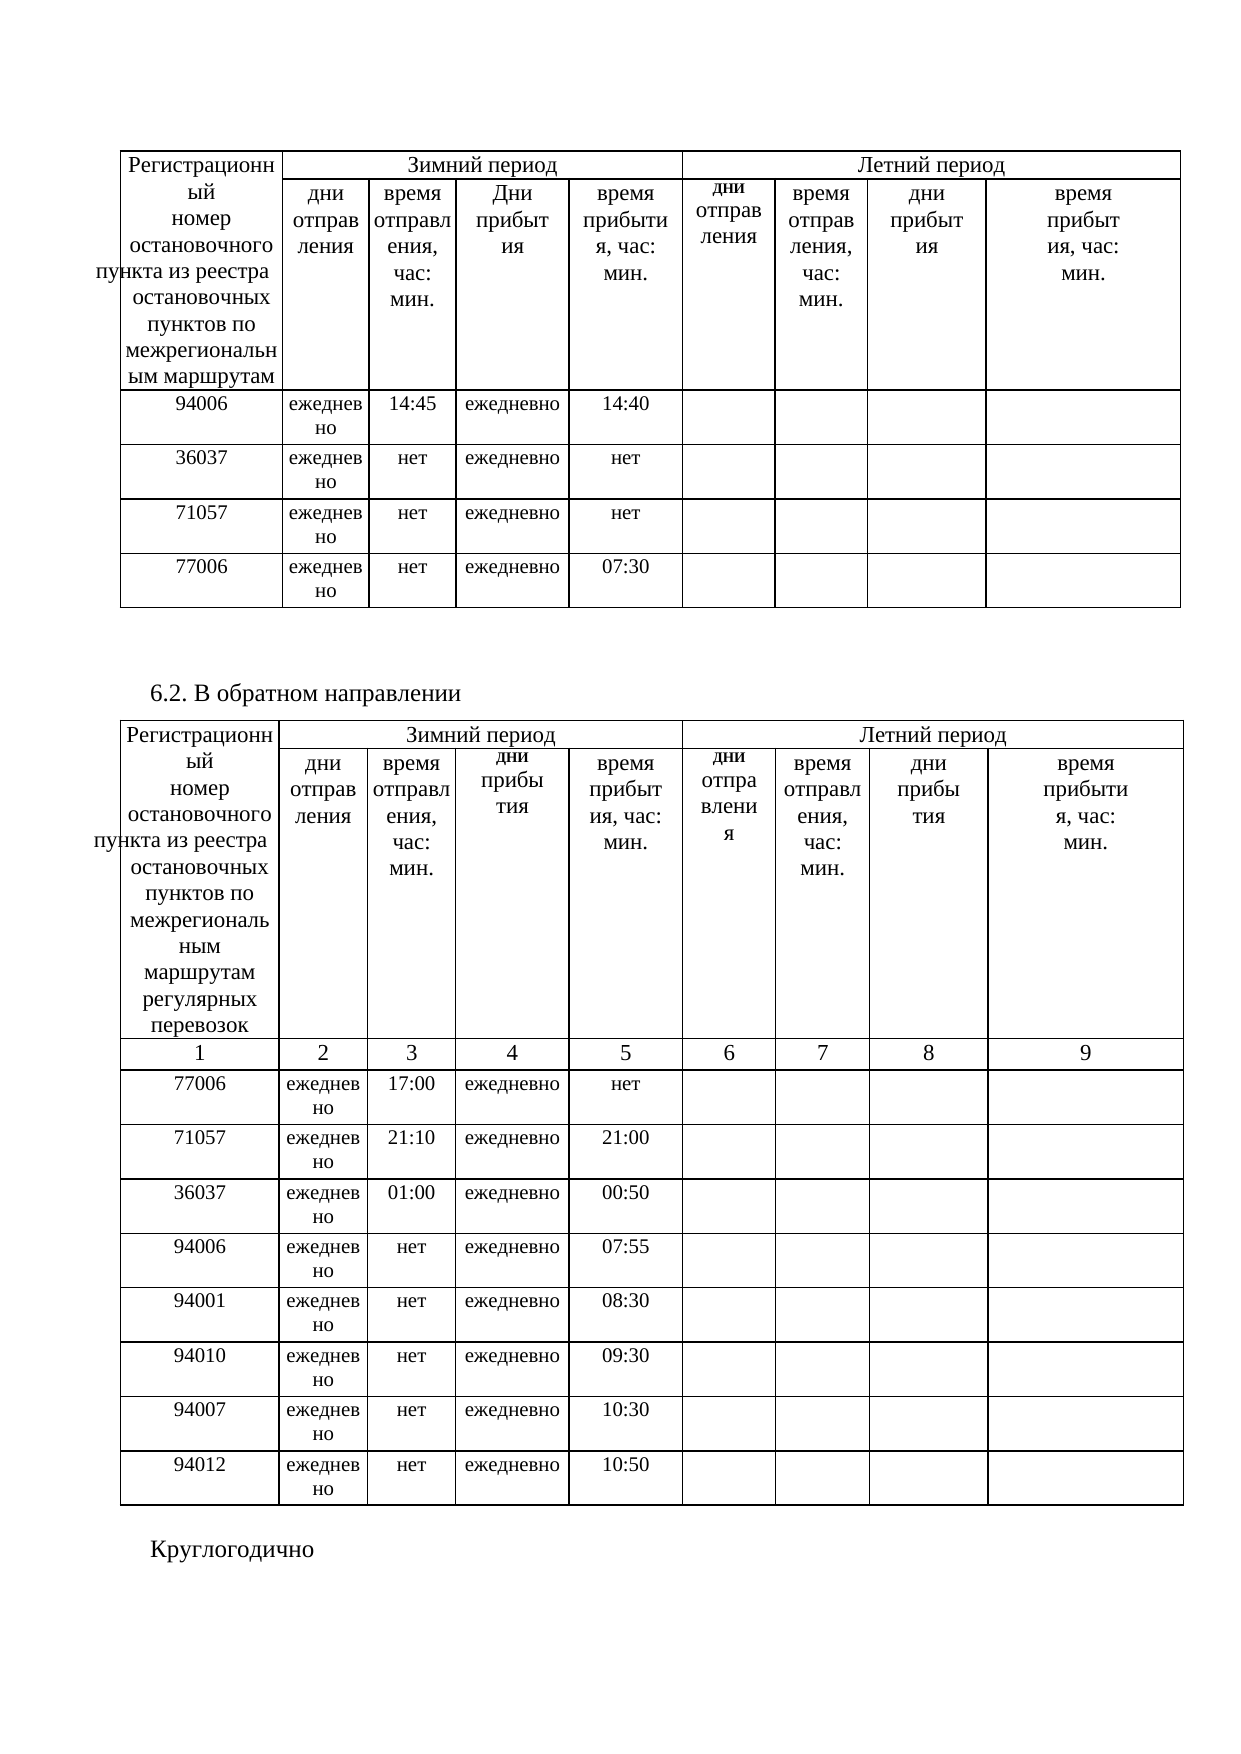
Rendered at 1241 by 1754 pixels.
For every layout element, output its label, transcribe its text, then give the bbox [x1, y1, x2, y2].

table_cell [683, 445, 774, 498]
table_cell [683, 1452, 775, 1504]
table_cell дни прибы тия [870, 749, 987, 1037]
table_cell ежедневно [456, 1071, 568, 1124]
table_cell ДНИ отправ ления [683, 180, 774, 389]
table_cell ежедневно [456, 1452, 568, 1504]
table_cell нет [368, 1452, 455, 1504]
table_cell 17:00 [368, 1071, 455, 1124]
table_cell ежедневно [456, 1125, 568, 1178]
table_cell [870, 1288, 987, 1341]
table_cell [683, 391, 774, 444]
table_cell 7 [776, 1039, 869, 1069]
table_cell нет [370, 445, 455, 498]
table_cell [987, 445, 1180, 498]
table_cell нет [368, 1234, 455, 1287]
table_cell ежедневно [457, 554, 568, 607]
table_cell [989, 1452, 1183, 1504]
table_cell ежедневно [280, 1452, 367, 1504]
table_cell 00:50 [570, 1180, 682, 1232]
table_cell 1 [121, 1039, 278, 1069]
table_cell ежедневно [280, 1343, 367, 1396]
table_cell [870, 1071, 987, 1124]
table_cell ежедневно [456, 1234, 568, 1287]
table_cell нет [370, 500, 455, 552]
table_cell [870, 1397, 987, 1450]
table_cell ежедневно [456, 1397, 568, 1450]
table_cell 94012 [121, 1452, 278, 1504]
table_cell ежедневно [280, 1180, 367, 1232]
table_cell [989, 1397, 1183, 1450]
table_cell [776, 445, 867, 498]
table_cell [776, 1180, 869, 1232]
table_cell 21:00 [570, 1125, 682, 1178]
table_cell время отправл ения, час: мин. [368, 749, 455, 1037]
table_cell [989, 1125, 1183, 1178]
table_cell [870, 1234, 987, 1287]
table_cell [870, 1125, 987, 1178]
table_cell 77006 [121, 1071, 278, 1124]
table_cell 10:50 [570, 1452, 682, 1504]
table_cell ежедневно [283, 554, 368, 607]
table_cell время прибыт ия, час: мин. [987, 180, 1180, 389]
table_cell время отправл ения, час: мин. [776, 749, 869, 1037]
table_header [121, 152, 282, 389]
table_cell дни отправ ления [283, 180, 368, 389]
table_cell ежедневно [456, 1343, 568, 1396]
table_cell [776, 500, 867, 552]
table_cell ежедневно [456, 1288, 568, 1341]
table_header Регистрационный номер остановочного пункта из реестра остановочных пунктов по межрегиональным маршрутам регулярных перевозок [121, 721, 278, 1037]
table_cell [989, 1234, 1183, 1287]
table_cell 5 [570, 1039, 682, 1069]
table_cell 07:30 [570, 554, 682, 607]
table_cell 10:30 [570, 1397, 682, 1450]
table_cell время прибыти я, час: мин. [570, 180, 682, 389]
table_cell [776, 1125, 869, 1178]
table_cell 94006 [121, 1234, 278, 1287]
table_cell 94010 [121, 1343, 278, 1396]
table_cell ежедневно [280, 1125, 367, 1178]
table_cell [776, 1452, 869, 1504]
table_cell время прибыт ия, час: мин. [570, 749, 682, 1037]
table_cell время прибыти я, час: мин. [989, 749, 1183, 1037]
table_cell 94007 [121, 1397, 278, 1450]
table_cell [683, 1288, 775, 1341]
table_cell 08:30 [570, 1288, 682, 1341]
table_cell [683, 500, 774, 552]
table_cell ежедневно [280, 1288, 367, 1341]
table_cell [683, 1180, 775, 1232]
table_cell [989, 1288, 1183, 1341]
table_cell нет [368, 1397, 455, 1450]
table_header Зимний период [283, 152, 682, 178]
table_cell [776, 1234, 869, 1287]
table_cell нет [368, 1343, 455, 1396]
table_cell [868, 500, 985, 552]
table_header Летний период [683, 721, 1183, 747]
table_cell [683, 1343, 775, 1396]
table_cell 07:55 [570, 1234, 682, 1287]
table_cell [868, 554, 985, 607]
table_cell ежедневно [283, 500, 368, 552]
table_cell нет [570, 445, 682, 498]
table_cell [776, 1343, 869, 1396]
table_cell нет [370, 554, 455, 607]
table_cell 94006 [121, 391, 282, 444]
table_cell 36037 [121, 1180, 278, 1232]
table_cell [776, 1397, 869, 1450]
table_cell 4 [456, 1039, 568, 1069]
table_cell 36037 [121, 445, 282, 498]
table_cell [870, 1180, 987, 1232]
table_cell ежедневно [280, 1234, 367, 1287]
table_cell время отправ ления, час: мин. [776, 180, 867, 389]
table_cell [868, 445, 985, 498]
table_cell ДНИ отпра влени я [683, 749, 775, 1037]
table_cell 2 [280, 1039, 367, 1069]
table_cell [989, 1343, 1183, 1396]
table_cell 71057 [121, 500, 282, 552]
table_cell [868, 391, 985, 444]
table_cell 71057 [121, 1125, 278, 1178]
table_cell время отправл ения, час: мин. [370, 180, 455, 389]
table_cell ежедневно [457, 445, 568, 498]
table_cell [776, 1071, 869, 1124]
table_cell [776, 391, 867, 444]
table_header Летний период [683, 152, 1180, 178]
table_cell дни отправ ления [280, 749, 367, 1037]
table_cell ДНИ прибы тия [456, 749, 568, 1037]
table_cell ежедневно [283, 391, 368, 444]
table_cell [683, 1071, 775, 1124]
table_cell 01:00 [368, 1180, 455, 1232]
table_cell [987, 500, 1180, 552]
table_cell [987, 554, 1180, 607]
table_cell 6 [683, 1039, 775, 1069]
table_cell [987, 391, 1180, 444]
table_cell [989, 1180, 1183, 1232]
text Круглогодично [150, 1534, 1090, 1563]
table_header Зимний период [280, 721, 682, 747]
table_cell ежедневно [456, 1180, 568, 1232]
table_cell ежедневно [280, 1397, 367, 1450]
table_cell нет [570, 500, 682, 552]
table_cell дни прибыт ия [868, 180, 985, 389]
table_cell нет [368, 1288, 455, 1341]
table_cell 14:40 [570, 391, 682, 444]
table_cell 21:10 [368, 1125, 455, 1178]
table_cell ежедневно [280, 1071, 367, 1124]
table_cell 14:45 [370, 391, 455, 444]
table_cell 8 [870, 1039, 987, 1069]
table_cell ежедневно [457, 500, 568, 552]
table_cell [776, 554, 867, 607]
table_cell [683, 1234, 775, 1287]
table_cell [683, 554, 774, 607]
table_cell ежедневно [457, 391, 568, 444]
table_cell [989, 1071, 1183, 1124]
table_cell 9 [989, 1039, 1183, 1069]
table_cell 94001 [121, 1288, 278, 1341]
table_cell Дни прибыт ия [457, 180, 568, 389]
table_cell [776, 1288, 869, 1341]
table_cell ежедневно [283, 445, 368, 498]
table_cell 3 [368, 1039, 455, 1069]
table_cell 09:30 [570, 1343, 682, 1396]
table_cell 77006 [121, 554, 282, 607]
table_cell [683, 1397, 775, 1450]
table_cell [870, 1452, 987, 1504]
table_cell нет [570, 1071, 682, 1124]
table_cell [683, 1125, 775, 1178]
table_cell [870, 1343, 987, 1396]
text 6.2. В обратном направлении [150, 678, 1090, 707]
